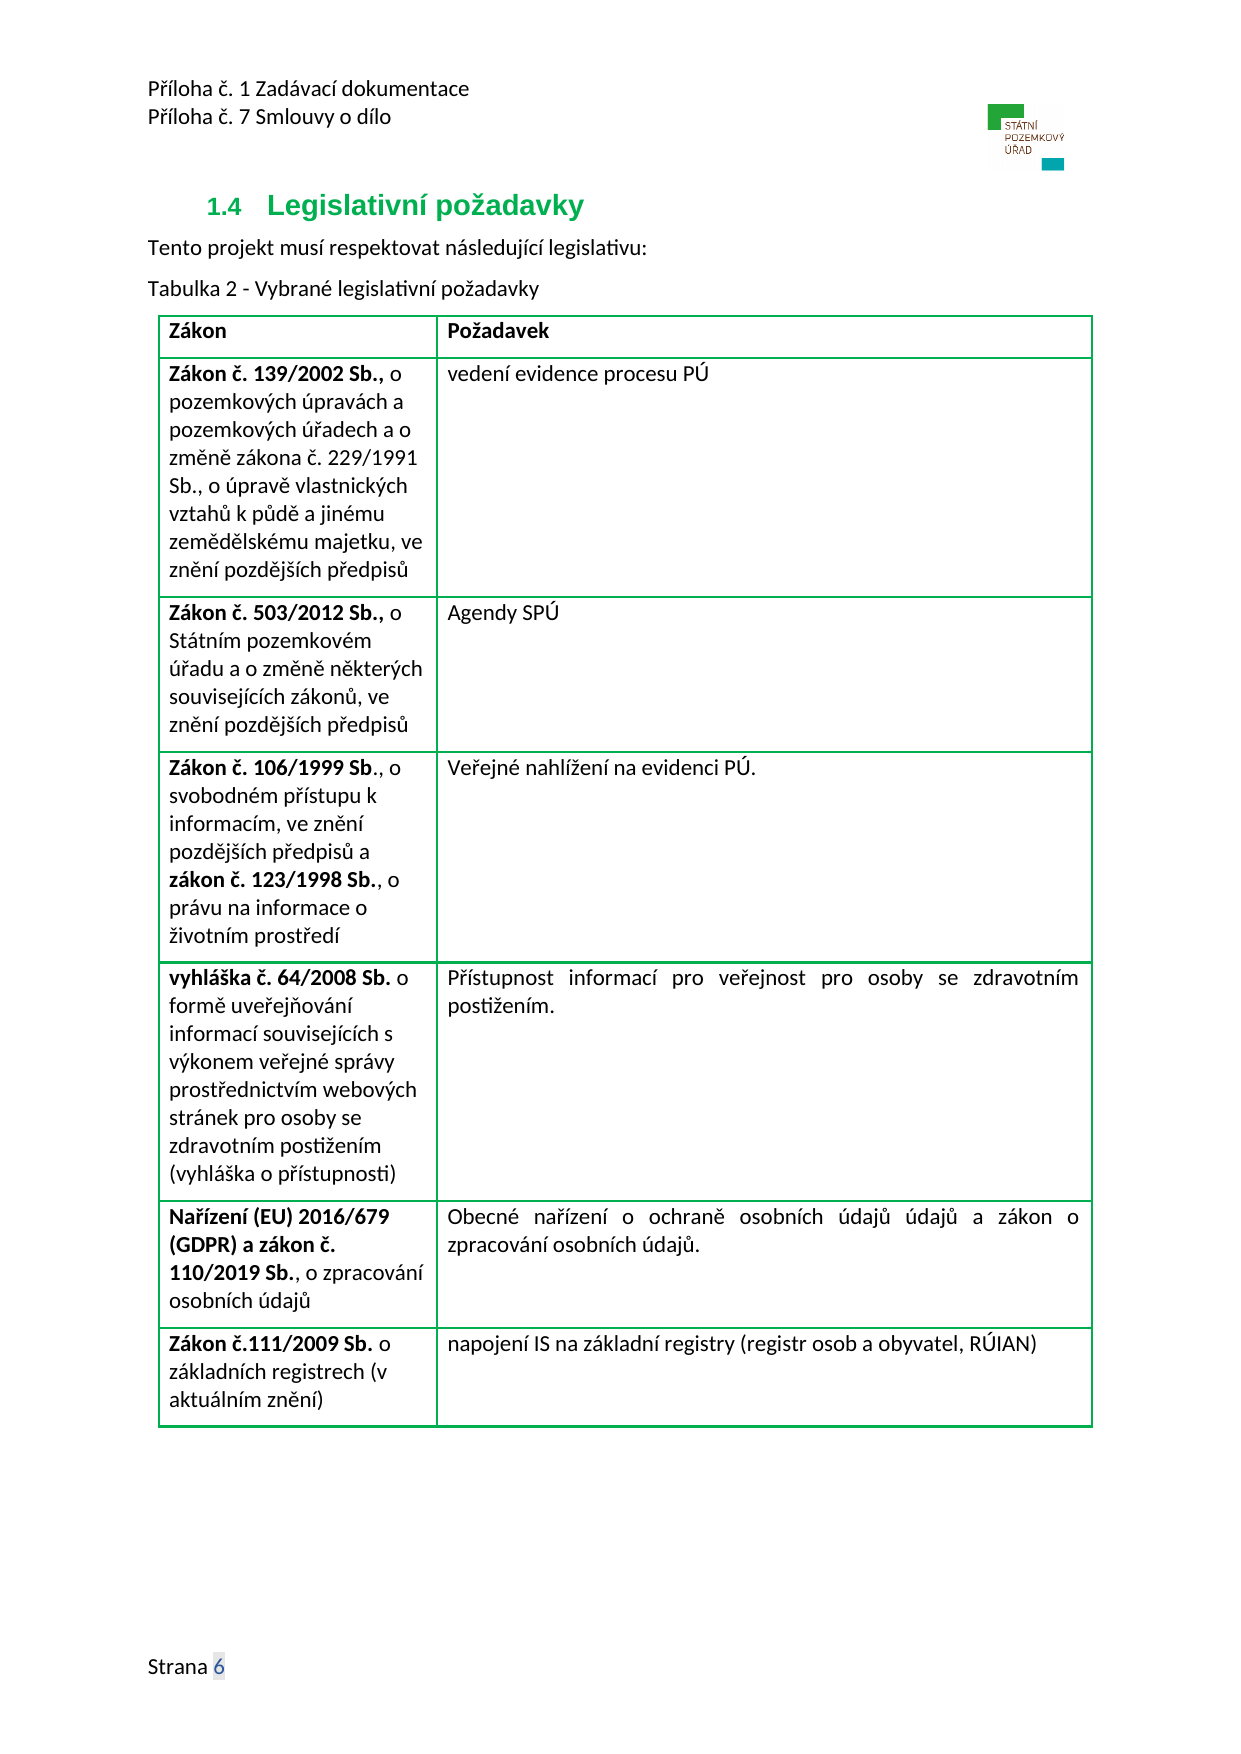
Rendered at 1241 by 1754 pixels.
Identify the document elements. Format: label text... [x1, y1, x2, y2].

table_cell Zákon č. 503/2012 Sb., o Státním pozemkovém úřadu a o změně některých souvisejících zákonů, ve znění pozdějších předpisů [160, 598, 436, 751]
table_cell vedení evidence procesu PÚ [438, 359, 1091, 596]
table_cell Zákon č. 139/2002 Sb., o pozemkových úpravách a pozemkových úřadech a o změně zákona č. 229/1991 Sb., o úpravě vlastnických vztahů k půdě a jinému zemědělskému majetku, ve znění pozdějších předpisů [160, 359, 436, 596]
text Tabulka 2 - Vybrané legislativní požadavky [148, 274, 1093, 302]
table_cell Obecné nařízení o ochraně osobních údajů údajů a zákon o zpracování osobních údajů. [438, 1202, 1091, 1327]
table_cell Zákon č. 106/1999 Sb., o svobodném přístupu k informacím, ve znění pozdějších předpisů a zákon č. 123/1998 Sb., o právu na informace o životním prostředí [160, 753, 436, 961]
table_cell Veřejné nahlížení na evidenci PÚ. [438, 753, 1091, 961]
text Tento projekt musí respektovat následující legislativu: [148, 233, 1093, 262]
table_cell Nařízení (EU) 2016/679 (GDPR) a zákon č. 110/2019 Sb., o zpracování osobních údajů [160, 1202, 436, 1327]
picture [987, 103, 1065, 171]
table_cell Agendy SPÚ [438, 598, 1091, 751]
table_cell napojení IS na základní registry (registr osob a obyvatel, RÚIAN) [438, 1329, 1091, 1425]
subtitle Legislativní požadavky [207, 187, 1093, 221]
table_cell Přístupnost informací pro veřejnost pro osoby se zdravotním postižením. [438, 964, 1091, 1200]
table_cell Zákon č.111/2009 Sb. o základních registrech (v aktuálním znění) [160, 1329, 436, 1425]
table_header Zákon [160, 317, 436, 357]
table_header Požadavek [438, 317, 1091, 357]
table_cell vyhláška č. 64/2008 Sb. o formě uveřejňování informací souvisejících s výkonem veřejné správy prostřednictvím webových stránek pro osoby se zdravotním postižením (vyhláška o přístupnosti) [160, 964, 436, 1200]
